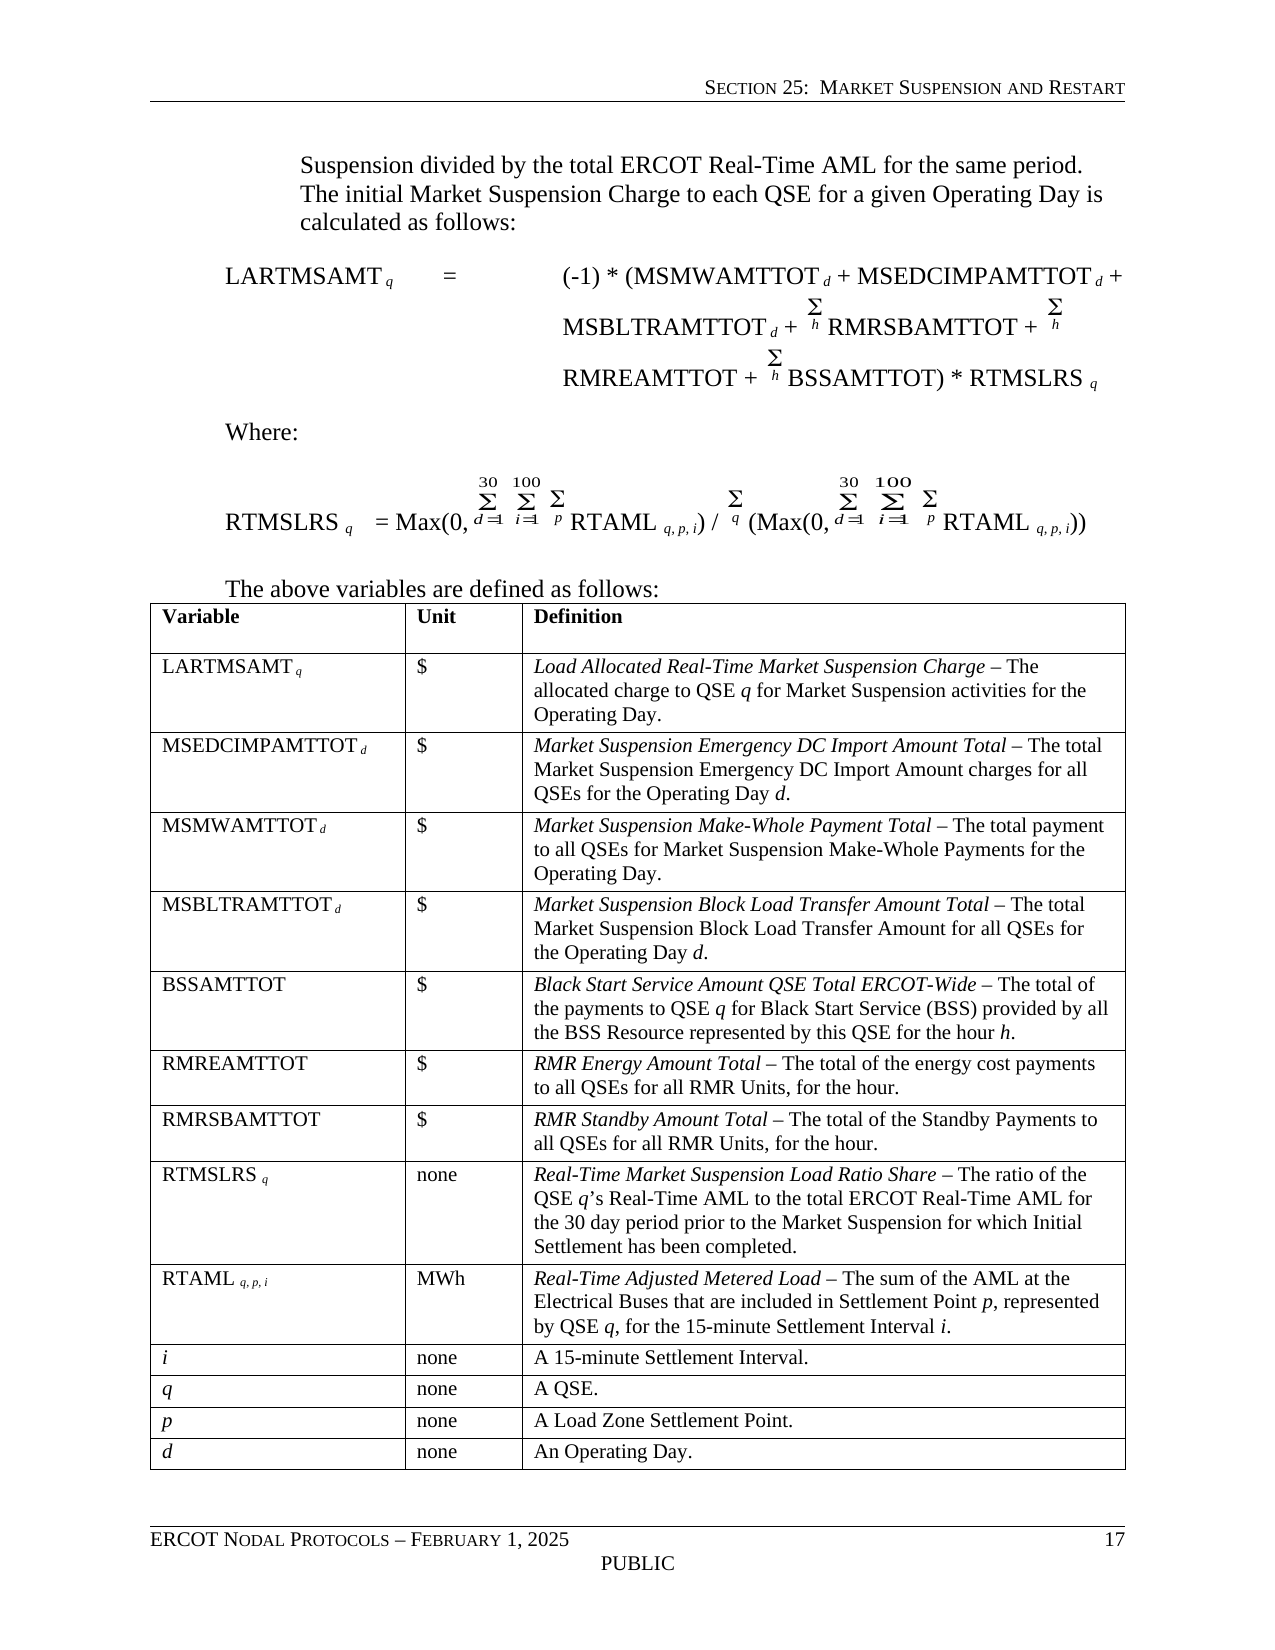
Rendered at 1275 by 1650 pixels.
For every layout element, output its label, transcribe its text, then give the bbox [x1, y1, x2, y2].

table_cell LARTMSAMT q [151, 654, 405, 732]
table_cell $ [406, 654, 522, 732]
table_cell Market Suspension Block Load Transfer Amount Total – The total Market Suspension Block Load Transfer Amount for all QSEs for the Operating Day d. [523, 892, 1125, 971]
table_cell none [406, 1376, 522, 1407]
table_cell An Operating Day. [523, 1439, 1125, 1469]
table_cell RMR Standby Amount Total – The total of the Standby Payments to all QSEs for all RMR Units, for the hour. [523, 1106, 1125, 1161]
table_cell MWh [406, 1265, 522, 1344]
table_cell $ [406, 1051, 522, 1105]
table_cell MSMWAMTTOT d [151, 813, 405, 891]
text LARTMSAMT q = (-1) * (MSMWAMTTOT d + MSEDCIMPAMTTOT d + MSBLTRAMTTOT d + RMRSBAMTTOT + RMREAMTTOT + BSSAMTTOT) * RTMSLRS q [225, 261, 1125, 392]
table_cell A 15-minute Settlement Interval. [523, 1345, 1125, 1375]
table_cell p [151, 1408, 405, 1438]
table_cell RMR Energy Amount Total – The total of the energy cost payments to all QSEs for all RMR Units, for the hour. [523, 1051, 1125, 1105]
table_cell Black Start Service Amount QSE Total ERCOT-Wide – The total of the payments to QSE q for Black Start Service (BSS) provided by all the BSS Resource represented by this QSE for the hour h. [523, 972, 1125, 1050]
text RTMSLRS q = Max(0,RTAML q, p, i) / (Max(0,RTAML q, p, i)) [225, 471, 1125, 536]
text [225, 150, 1125, 236]
table_cell Real-Time Market Suspension Load Ratio Share – The ratio of the QSE q’s Real-Time AML to the total ERCOT Real-Time AML for the 30 day period prior to the Market Suspension for which Initial Settlement has been completed. [523, 1162, 1125, 1264]
text The above variables are defined as follows: [150, 574, 1125, 602]
table_cell RMRSBAMTTOT [151, 1106, 405, 1161]
table_cell $ [406, 972, 522, 1050]
table_cell MSEDCIMPAMTTOT d [151, 733, 405, 812]
table_header Unit [406, 604, 522, 653]
table_cell Load Allocated Real-Time Market Suspension Charge – The allocated charge to QSE q for Market Suspension activities for the Operating Day. [523, 654, 1125, 732]
table_cell MSBLTRAMTTOT d [151, 892, 405, 971]
table_header Variable [151, 604, 405, 653]
table_cell RTMSLRS q [151, 1162, 405, 1264]
table_cell none [406, 1408, 522, 1438]
table_cell Real-Time Adjusted Metered Load – The sum of the AML at the Electrical Buses that are included in Settlement Point p, represented by QSE q, for the 15-minute Settlement Interval i. [523, 1265, 1125, 1344]
table_cell BSSAMTTOT [151, 972, 405, 1050]
table_cell none [406, 1345, 522, 1375]
text Where: [225, 417, 1125, 446]
table_cell $ [406, 733, 522, 812]
table_cell $ [406, 892, 522, 971]
table_cell A QSE. [523, 1376, 1125, 1407]
table_cell $ [406, 813, 522, 891]
table_cell $ [406, 1106, 522, 1161]
table_cell Market Suspension Emergency DC Import Amount Total – The total Market Suspension Emergency DC Import Amount charges for all QSEs for the Operating Day d. [523, 733, 1125, 812]
table_cell q [151, 1376, 405, 1407]
table_cell d [151, 1439, 405, 1469]
table_cell Market Suspension Make-Whole Payment Total – The total payment to all QSEs for Market Suspension Make-Whole Payments for the Operating Day. [523, 813, 1125, 891]
table_cell RTAML q, p, i [151, 1265, 405, 1344]
table_cell none [406, 1439, 522, 1469]
table_cell A Load Zone Settlement Point. [523, 1408, 1125, 1438]
table_cell i [151, 1345, 405, 1375]
table_header Definition [523, 604, 1125, 653]
table_cell none [406, 1162, 522, 1264]
table_cell RMREAMTTOT [151, 1051, 405, 1105]
